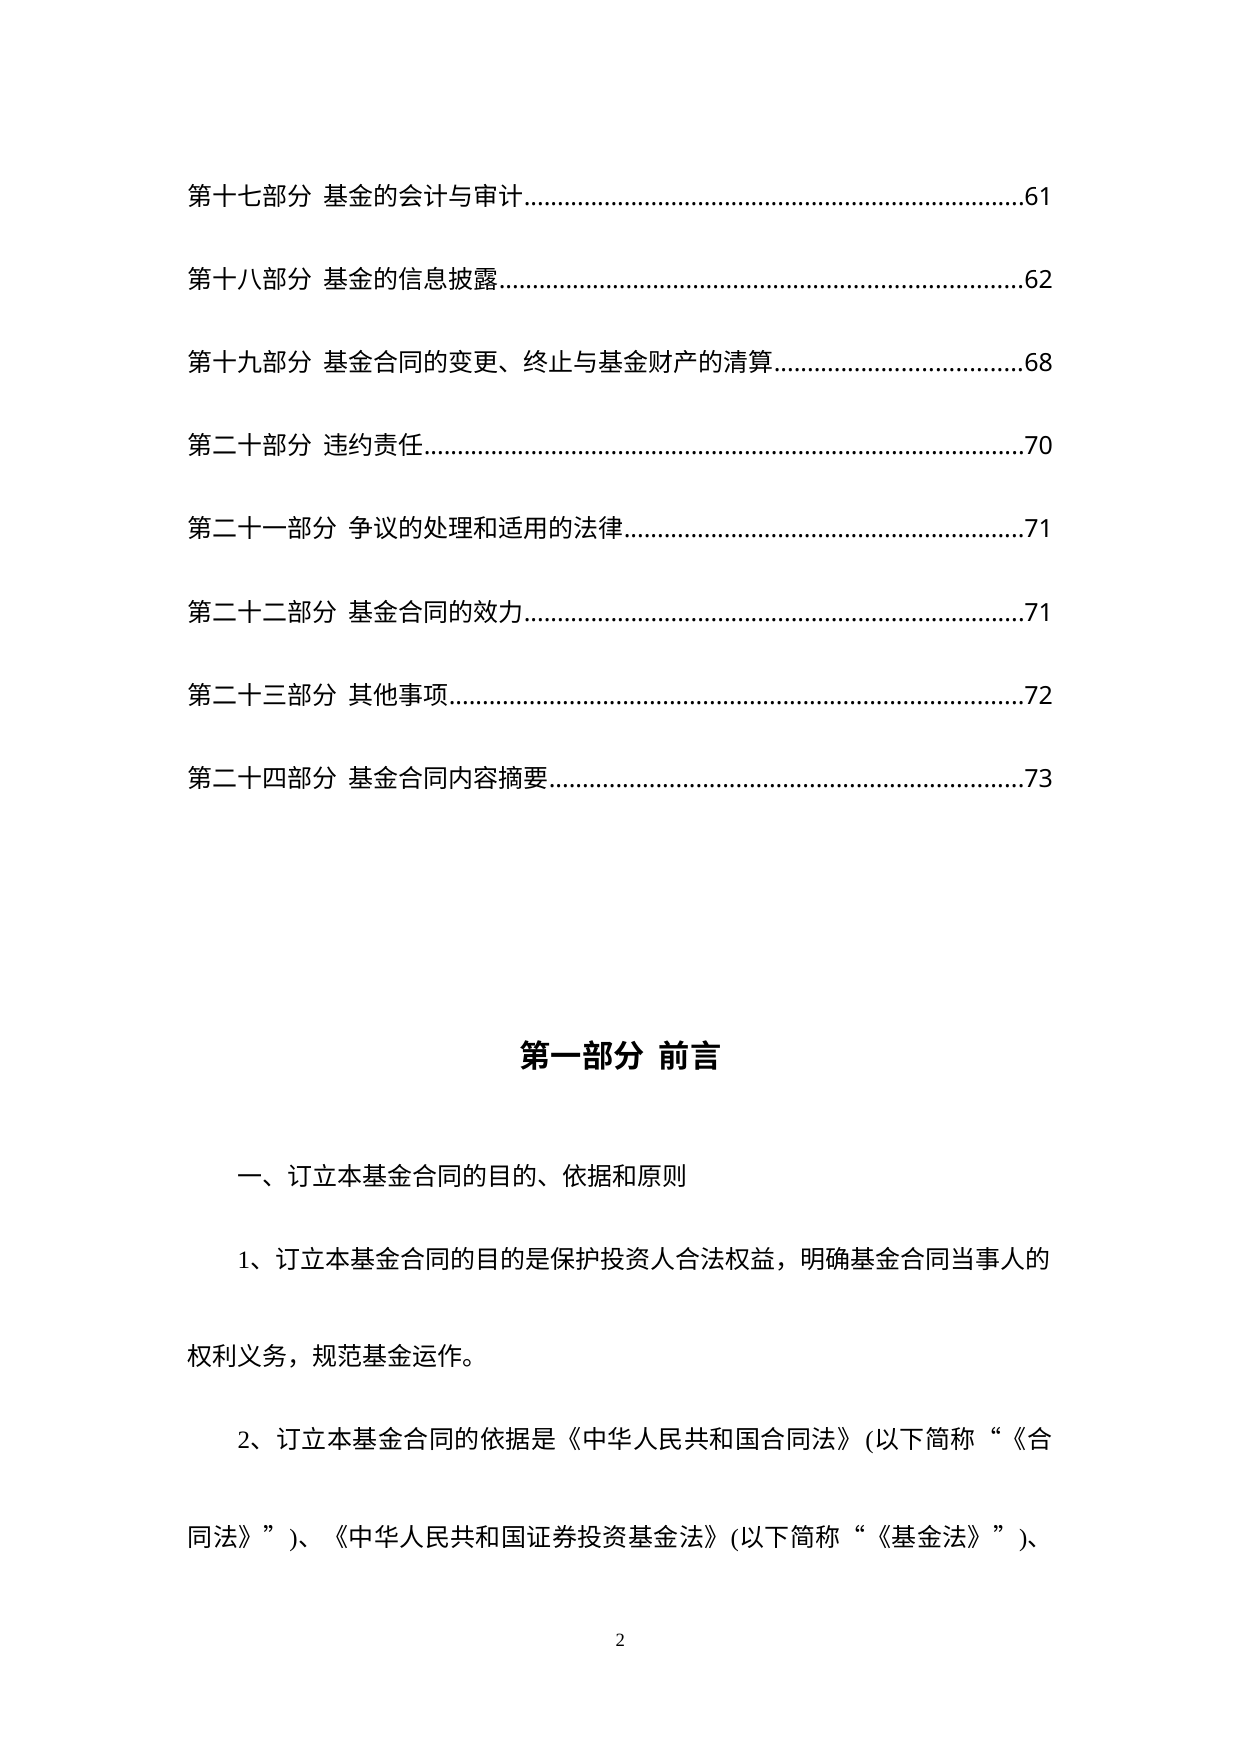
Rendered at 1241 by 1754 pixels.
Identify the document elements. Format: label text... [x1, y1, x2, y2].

subtitle 第一部分 前言 [187, 1022, 1053, 1087]
text 第二十四部分 基金合同内容摘要 73 [187, 744, 1053, 809]
text 第二十部分 违约责任 70 [187, 411, 1053, 476]
text 第二十一部分 争议的处理和适用的法律 71 [187, 494, 1053, 559]
text 第二十三部分 其他事项 72 [187, 661, 1053, 726]
text 1、订立本基金合同的目的是保护投资人合法权益，明确基金合同当事人的权利义务，规范基金运作。 [187, 1225, 1053, 1387]
text 第十九部分 基金合同的变更、终止与基金财产的清算 68 [187, 328, 1053, 393]
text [187, 1406, 1053, 1568]
text 第二十二部分 基金合同的效力 71 [187, 578, 1053, 643]
text 一、订立本基金合同的目的、依据和原则 [187, 1142, 1053, 1207]
text 第十七部分 基金的会计与审计 61 [187, 162, 1053, 227]
text 第十八部分 基金的信息披露 62 [187, 245, 1053, 310]
